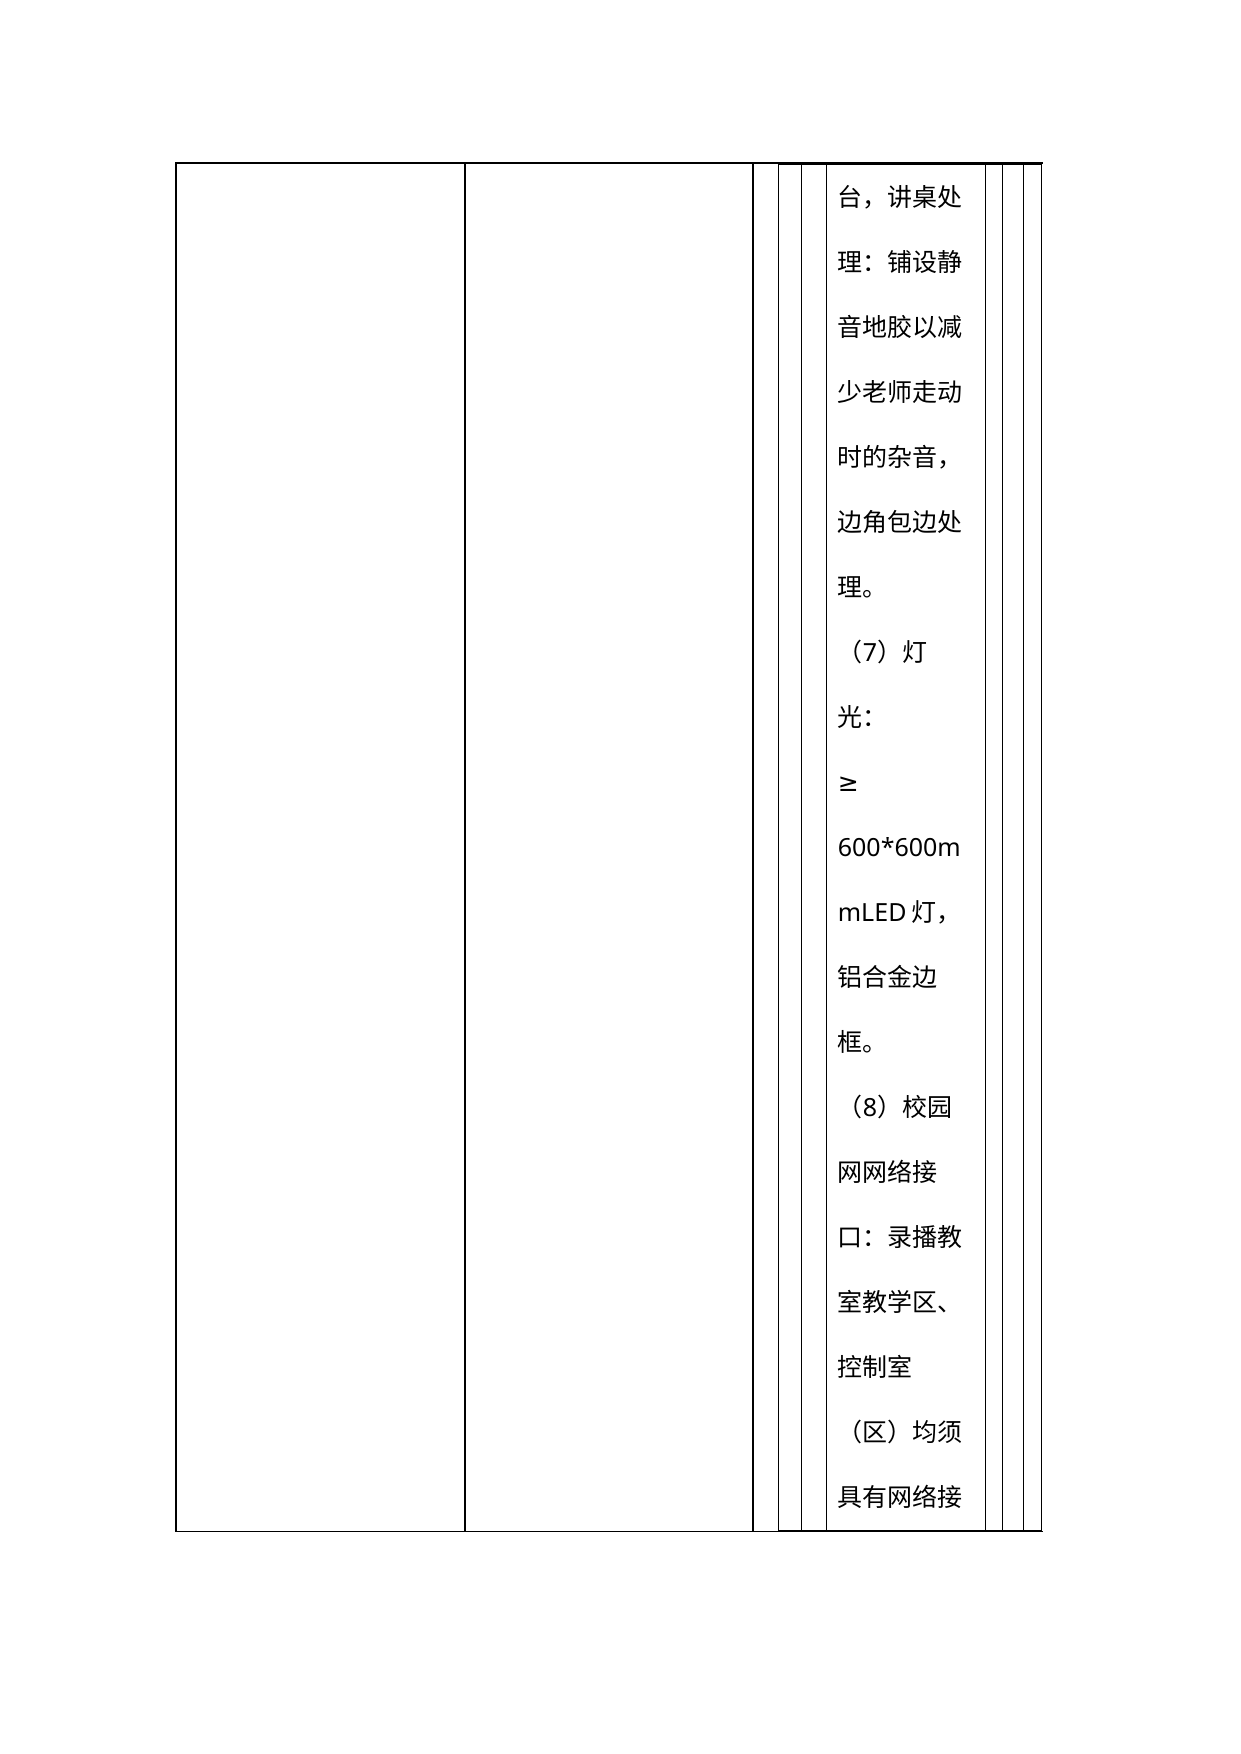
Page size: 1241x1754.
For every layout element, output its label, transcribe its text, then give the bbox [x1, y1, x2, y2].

table_cell [986, 165, 1002, 1530]
table_cell [802, 165, 826, 1530]
table_cell [779, 165, 801, 1530]
table_cell [754, 164, 778, 1531]
table_cell 1 [177, 164, 464, 1531]
table_cell [1024, 165, 1041, 1530]
table_cell [827, 165, 985, 1530]
table_cell [1003, 165, 1023, 1530]
table_cell [466, 164, 752, 1531]
